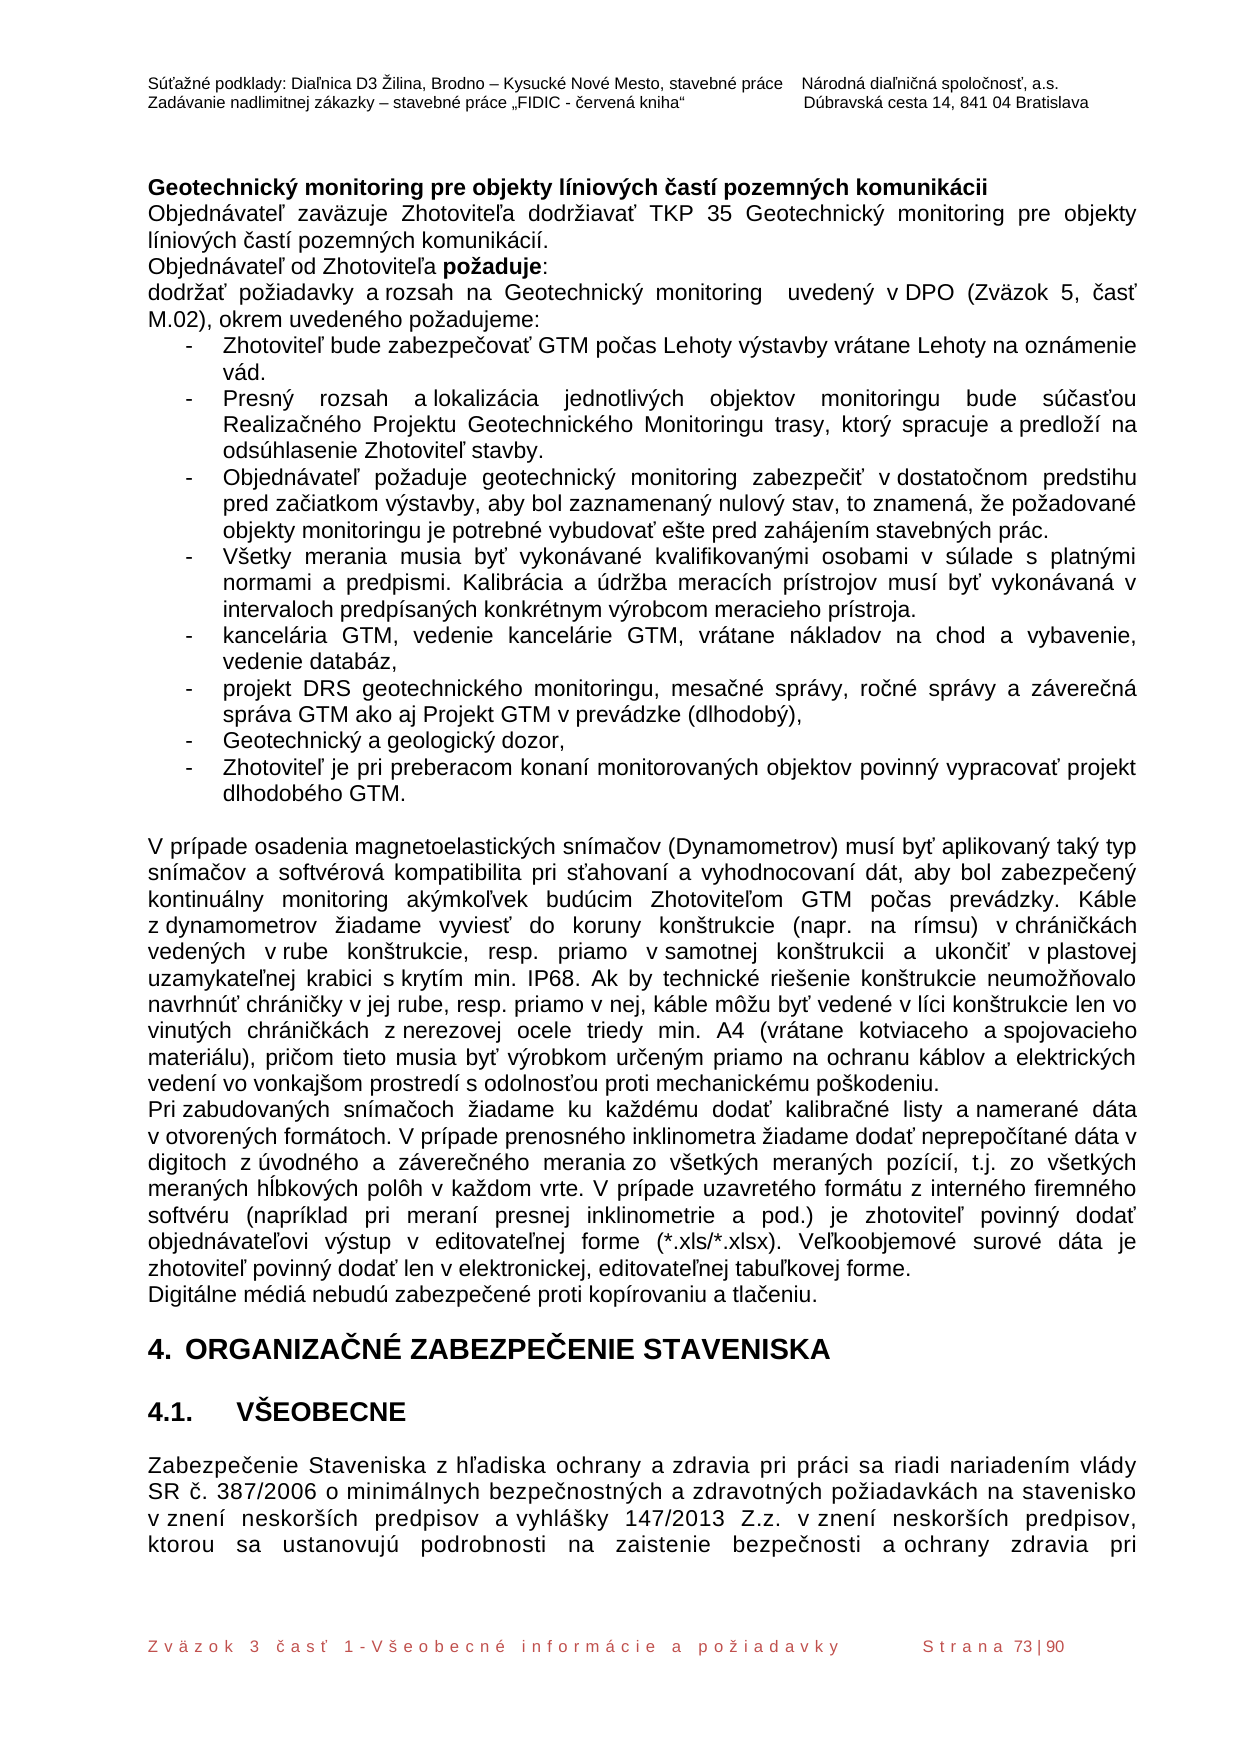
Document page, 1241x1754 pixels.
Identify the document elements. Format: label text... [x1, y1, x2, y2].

list Zhotoviteľ bude zabezpečovať GTM počas Lehoty výstavby vrátane Lehoty na oznámenie vád. [185, 332, 1137, 385]
text Geotechnický monitoring pre objekty líniových častí pozemných komunikácii [148, 174, 1137, 200]
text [148, 1452, 1137, 1557]
list kancelária GTM, vedenie kancelárie GTM, vrátane nákladov na chod a vybavenie, vedenie databáz, [185, 622, 1137, 675]
text Pri zabudovaných snímačoch žiadame ku každému dodať kalibračné listy a namerané dáta v otvorených formátoch. V prípade prenosného inklinometra žiadame dodať neprepočítané dáta v digitoch z úvodného a záverečného merania zo všetkých meraných pozícií, t.j. zo všetkých meraných hĺbkových polôh v každom vrte. V prípade uzavretého formátu z interného firemného softvéru (napríklad pri meraní presnej inklinometrie a pod.) je zhotoviteľ povinný dodať objednávateľovi výstup v editovateľnej forme (*.xls/*.xlsx). Veľkoobjemové surové dáta je zhotoviteľ povinný dodať len v elektronickej, editovateľnej tabuľkovej forme. [148, 1096, 1137, 1281]
list Všetky merania musia byť vykonávané kvalifikovanými osobami v súlade s platnými normami a predpismi. Kalibrácia a údržba meracích prístrojov musí byť vykonávaná v intervaloch predpísaných konkrétnym výrobcom meracieho prístroja. [185, 543, 1137, 622]
list Zhotoviteľ je pri preberacom konaní monitorovaných objektov povinný vypracovať projekt dlhodobého GTM. [185, 754, 1137, 806]
subtitle VŠEOBECNE [148, 1396, 1137, 1427]
list Geotechnický a geologický dozor, [185, 727, 1137, 754]
list Presný rozsah a lokalizácia jednotlivých objektov monitoringu bude súčasťou Realizačného Projektu Geotechnického Monitoringu trasy, ktorý spracuje a predloží na odsúhlasenie Zhotoviteľ stavby. [185, 385, 1137, 464]
text V prípade osadenia magnetoelastických snímačov (Dynamometrov) musí byť aplikovaný taký typ snímačov a softvérová kompatibilita pri sťahovaní a vyhodnocovaní dát, aby bol zabezpečený kontinuálny monitoring akýmkoľvek budúcim Zhotoviteľom GTM počas prevádzky. Káble z dynamometrov žiadame vyviesť do koruny konštrukcie (napr. na rímsu) v chráničkách vedených v rube konštrukcie, resp. priamo v samotnej konštrukcii a ukončiť v plastovej uzamykateľnej krabici s krytím min. IP68. Ak by technické riešenie konštrukcie neumožňovalo navrhnúť chráničky v jej rube, resp. priamo v nej, káble môžu byť vedené v líci konštrukcie len vo vinutých chráničkách z nerezovej ocele triedy min. A4 (vrátane kotviaceho a spojovacieho materiálu), pričom tieto musia byť výrobkom určeným priamo na ochranu káblov a elektrických vedení vo vonkajšom prostredí s odolnosťou proti mechanickému poškodeniu. [148, 833, 1137, 1096]
subtitle ORGANIZAČNÉ ZABEZPEČENIE STAVENISKA [148, 1332, 1137, 1366]
text Digitálne médiá nebudú zabezpečené proti kopírovaniu a tlačeniu. [148, 1281, 1137, 1307]
list Objednávateľ požaduje geotechnický monitoring zabezpečiť v dostatočnom predstihu pred začiatkom výstavby, aby bol zaznamenaný nulový stav, to znamená, že požadované objekty monitoringu je potrebné vybudovať ešte pred zahájením stavebných prác. [185, 464, 1137, 543]
list projekt DRS geotechnického monitoringu, mesačné správy, ročné správy a záverečná správa GTM ako aj Projekt GTM v prevádzke (dlhodobý), [185, 675, 1137, 727]
text Objednávateľ zaväzuje Zhotoviteľa dodržiavať TKP 35 Geotechnický monitoring pre objekty líniových častí pozemných komunikácií. [148, 200, 1137, 253]
text Objednávateľ od Zhotoviteľa požaduje: [148, 253, 1137, 279]
text dodržať požiadavky a rozsah na Geotechnický monitoring uvedený v DPO (Zväzok 5, časť M.02), okrem uvedeného požadujeme: [148, 279, 1137, 332]
